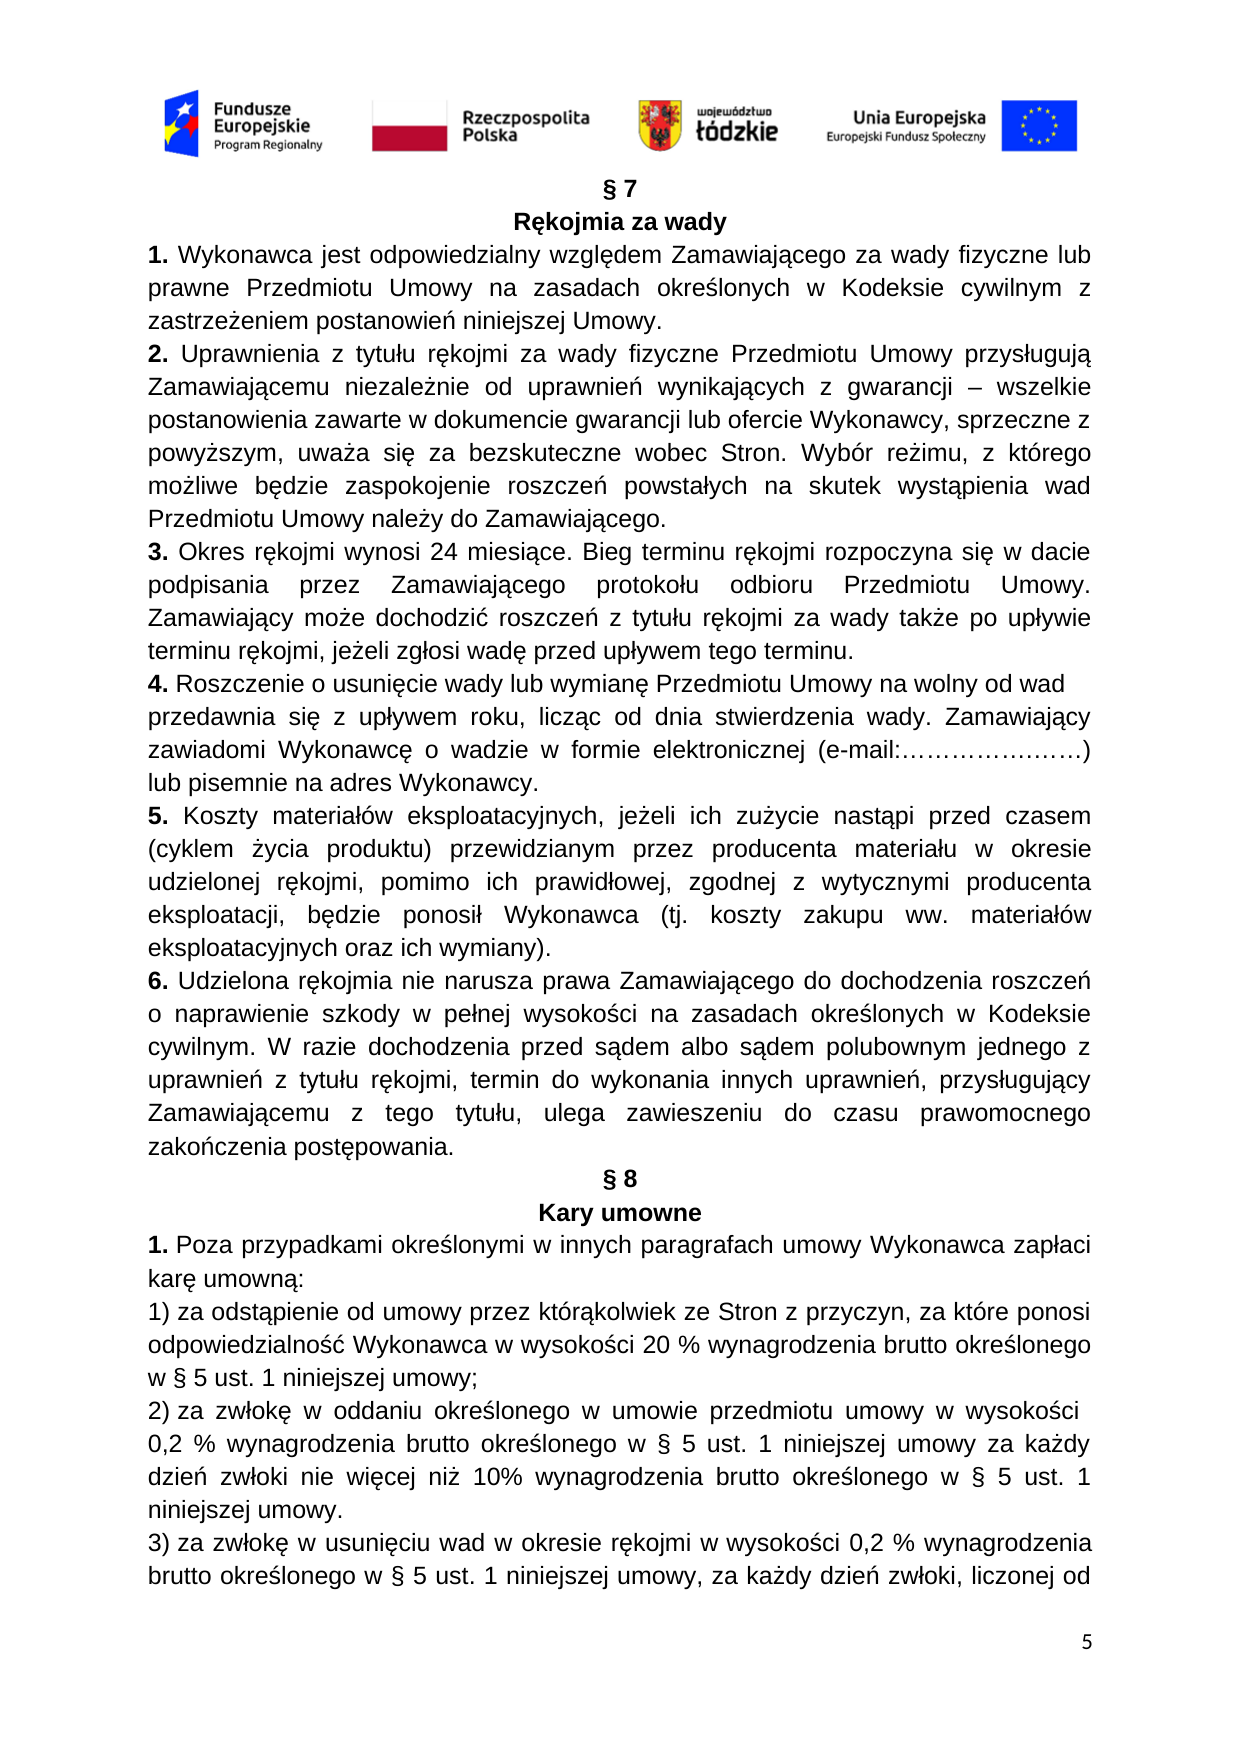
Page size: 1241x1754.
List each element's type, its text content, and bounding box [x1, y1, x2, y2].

text 6. Udzielona rękojmia nie narusza prawa Zamawiającego do dochodzenia roszczeń o naprawienie szkody w pełnej wysokości na zasadach określonych w Kodeksie cywilnym. W razie dochodzenia przed sądem albo sądem polubownym jednego z uprawnień z tytułu rękojmi, termin do wykonania innych uprawnień, przysługujący Zamawiającemu z tego tytułu, ulega zawieszeniu do czasu prawomocnego zakończenia postępowania. [148, 966, 1092, 1160]
text 3. Okres rękojmi wynosi 24 miesiące. Bieg terminu rękojmi rozpoczyna się w dacie podpisania przez Zamawiającego protokołu odbioru Przedmiotu Umowy. Zamawiający może dochodzić roszczeń z tytułu rękojmi za wady także po upływie terminu rękojmi, jeżeli zgłosi wadę przed upływem tego terminu. [148, 537, 1092, 665]
text 2. Uprawnienia z tytułu rękojmi za wady fizyczne Przedmiotu Umowy przysługują Zamawiającemu niezależnie od uprawnień wynikających z gwarancji – wszelkie postanowienia zawarte w dokumencie gwarancji lub ofercie Wykonawcy, sprzeczne z [148, 339, 1092, 434]
text 1. Wykonawca jest odpowiedzialny względem Zamawiającego za wady fizyczne lub prawne Przedmiotu Umowy na zasadach określonych w Kodeksie cywilnym z zastrzeżeniem postanowień niniejszej Umowy. [148, 240, 1092, 335]
text § 7 [148, 174, 1092, 203]
text 4. Roszczenie o usunięcie wady lub wymianę Przedmiotu Umowy na wolny od wad [148, 669, 1092, 698]
text § 8 [148, 1164, 1092, 1193]
text 2) za zwłokę w oddaniu określonego w umowie przedmiotu umowy w wysokości 0,2 % wynagrodzenia brutto określonego w § 5 ust. 1 niniejszej umowy za każdy dzień zwłoki nie więcej niż 10% wynagrodzenia brutto określonego w § 5 ust. 1 niniejszej umowy. [148, 1396, 1092, 1523]
text 5. Koszty materiałów eksploatacyjnych, jeżeli ich zużycie nastąpi przed czasem (cyklem życia produktu) przewidzianym przez producenta materiału w okresie udzielonej rękojmi, pomimo ich prawidłowej, zgodnej z wytycznymi producenta eksploatacji, będzie ponosił Wykonawca (tj. koszty zakupu ww. materiałów eksploatacyjnych oraz ich wymiany). [148, 801, 1092, 962]
text przedawnia się z upływem roku, licząc od dnia stwierdzenia wady. Zamawiający zawiadomi Wykonawcę o wadzie w formie elektronicznej (e-mail:…………….……) lub pisemnie na adres Wykonawcy. [148, 702, 1092, 797]
text powyższym, uważa się za bezskuteczne wobec Stron. Wybór reżimu, z którego możliwe będzie zaspokojenie roszczeń powstałych na skutek wystąpienia wad Przedmiotu Umowy należy do Zamawiającego. [148, 438, 1092, 533]
text Kary umowne [148, 1197, 1092, 1226]
picture [147, 73, 1093, 174]
text Rękojmia za wady [148, 207, 1092, 236]
text 1) za odstąpienie od umowy przez którąkolwiek ze Stron z przyczyn, za które ponosi odpowiedzialność Wykonawca w wysokości 20 % wynagrodzenia brutto określonego w § 5 ust. 1 niniejszej umowy; [148, 1297, 1092, 1391]
text 1. Poza przypadkami określonymi w innych paragrafach umowy Wykonawca zapłaci karę umowną: [148, 1231, 1092, 1292]
